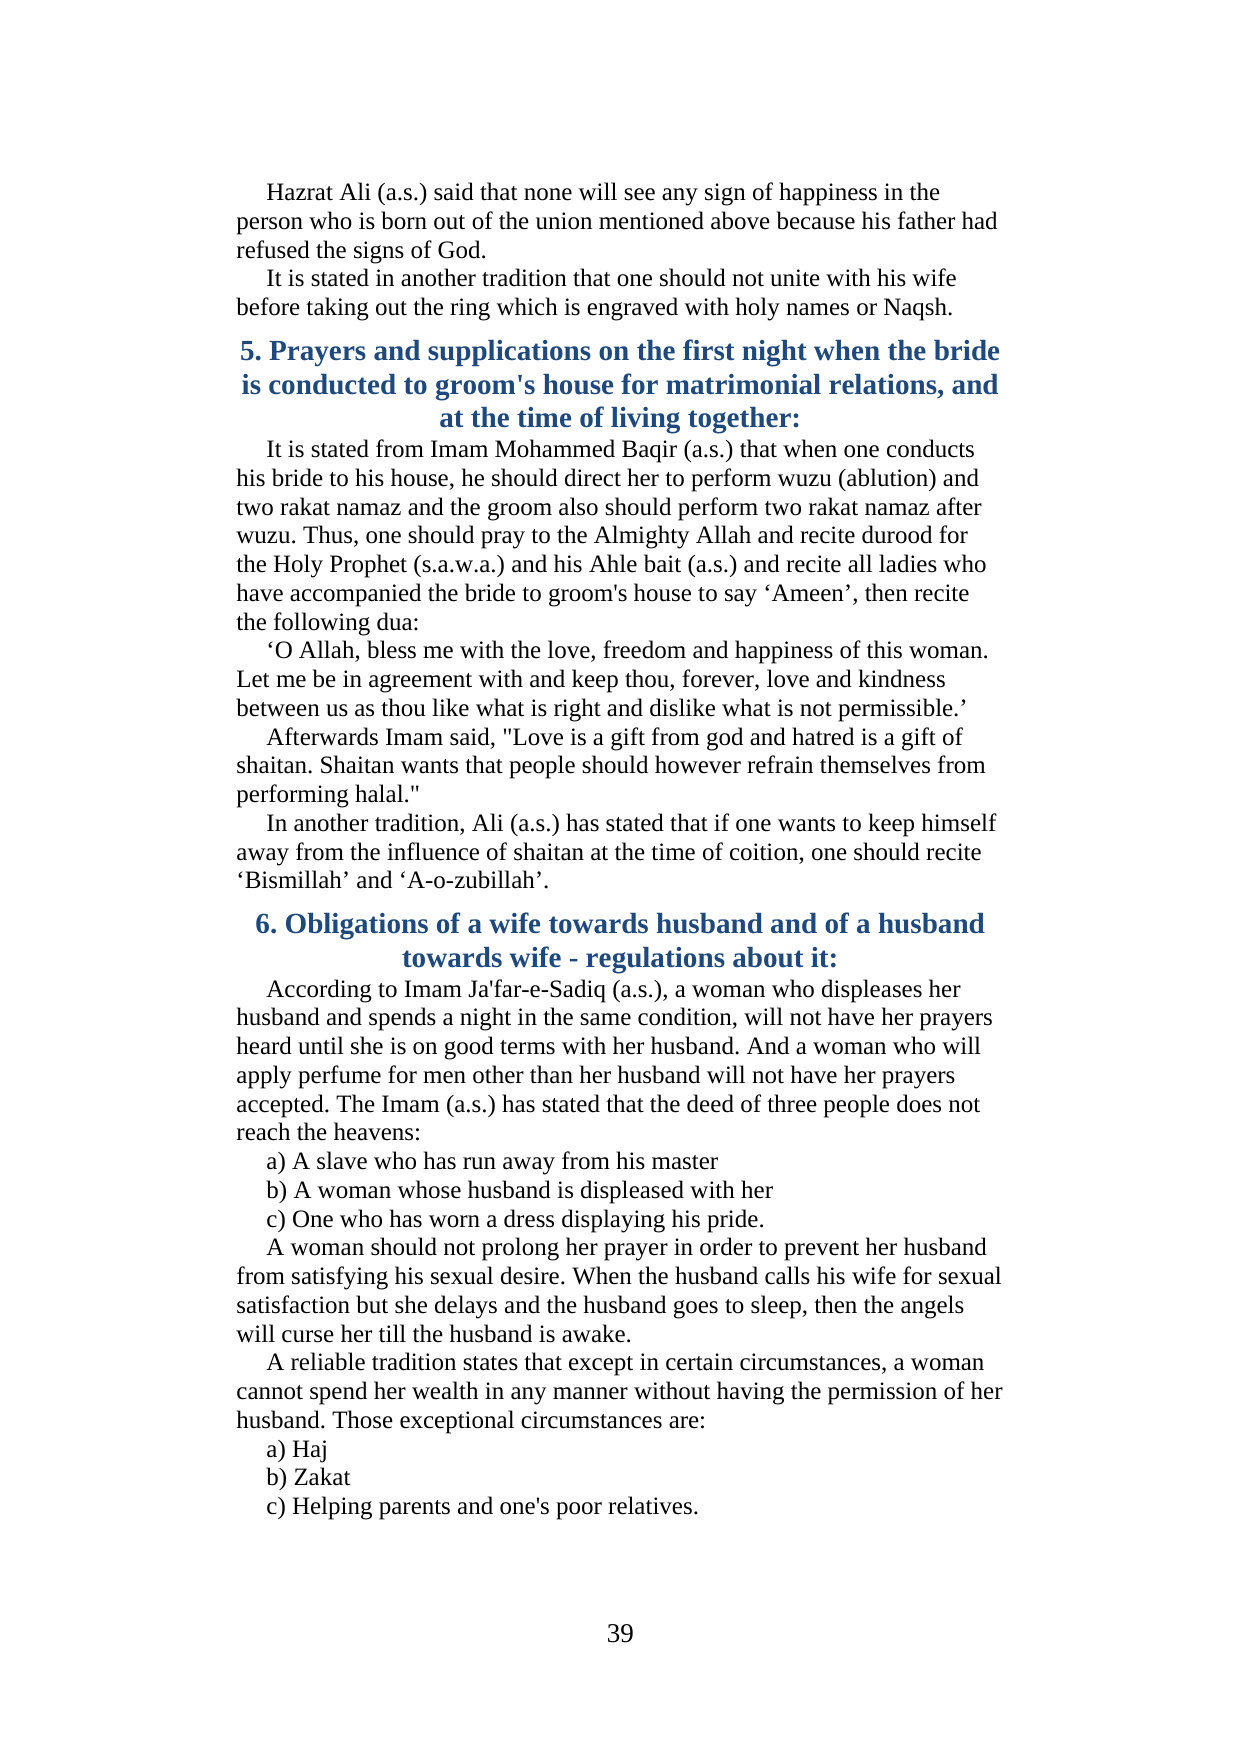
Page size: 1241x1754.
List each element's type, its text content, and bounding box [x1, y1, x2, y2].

text It is stated in another tradition that one should not unite with his wife before taking out the ring which is engraved with holy names or Naqsh. [236, 263, 1004, 321]
text b) Zakat [236, 1462, 1004, 1491]
subtitle 5. Prayers and supplications on the first night when the bride is conducted to groom's house for matrimonial relations, and at the time of living together: [236, 333, 1004, 434]
text It is stated from Imam Mohammed Baqir (a.s.) that when one conducts his bride to his house, he should direct her to perform wuzu (ablution) and two rakat namaz and the groom also should perform two rakat namaz after wuzu. Thus, one should pray to the Almighty Allah and recite durood for the Holy Prophet (s.a.w.a.) and his Ahle bait (a.s.) and recite all ladies who have accompanied the bride to groom's house to say ‘Ameen’, then recite the following dua: [236, 434, 1004, 635]
text In another tradition, Ali (a.s.) has stated that if one wants to keep himself away from the influence of shaitan at the time of coition, one should recite ‘Bismillah’ and ‘A-o-zubillah’. [236, 808, 1004, 894]
text b) A woman whose husband is displeased with her [236, 1175, 1004, 1204]
text According to Imam Ja'far-e-Sadiq (a.s.), a woman who displeases her husband and spends a night in the same condition, will not have her prayers heard until she is on good terms with her husband. And a woman who will apply perfume for men other than her husband will not have her prayers accepted. The Imam (a.s.) has stated that the deed of three people does not reach the heavens: [236, 974, 1004, 1146]
text A reliable tradition states that except in certain circumstances, a woman cannot spend her wealth in any manner without having the permission of her husband. Those exceptional circumstances are: [236, 1347, 1004, 1434]
text a) Haj [236, 1434, 1004, 1462]
text Afterwards Imam said, "Love is a gift from god and hatred is a gift of shaitan. Shaitan wants that people should however refrain themselves from performing halal." [236, 722, 1004, 808]
text Hazrat Ali (a.s.) said that none will see any sign of happiness in the person who is born out of the union mentioned above because his father had refused the signs of God. [236, 177, 1004, 263]
text c) One who has worn a dress displaying his pride. [236, 1204, 1004, 1232]
text a) A slave who has run away from his master [236, 1146, 1004, 1175]
text A woman should not prolong her prayer in order to prevent her husband from satisfying his sexual desire. When the husband calls his wife for sexual satisfaction but she delays and the husband goes to sleep, then the angels will curse her till the husband is awake. [236, 1232, 1004, 1347]
subtitle 6. Obligations of a wife towards husband and of a husband towards wife - regulations about it: [236, 907, 1004, 974]
text c) Helping parents and one's poor relatives. [236, 1491, 1004, 1520]
text ‘O Allah, bless me with the love, freedom and happiness of this woman. Let me be in agreement with and keep thou, forever, love and kindness between us as thou like what is right and dislike what is not permissible.’ [236, 635, 1004, 722]
